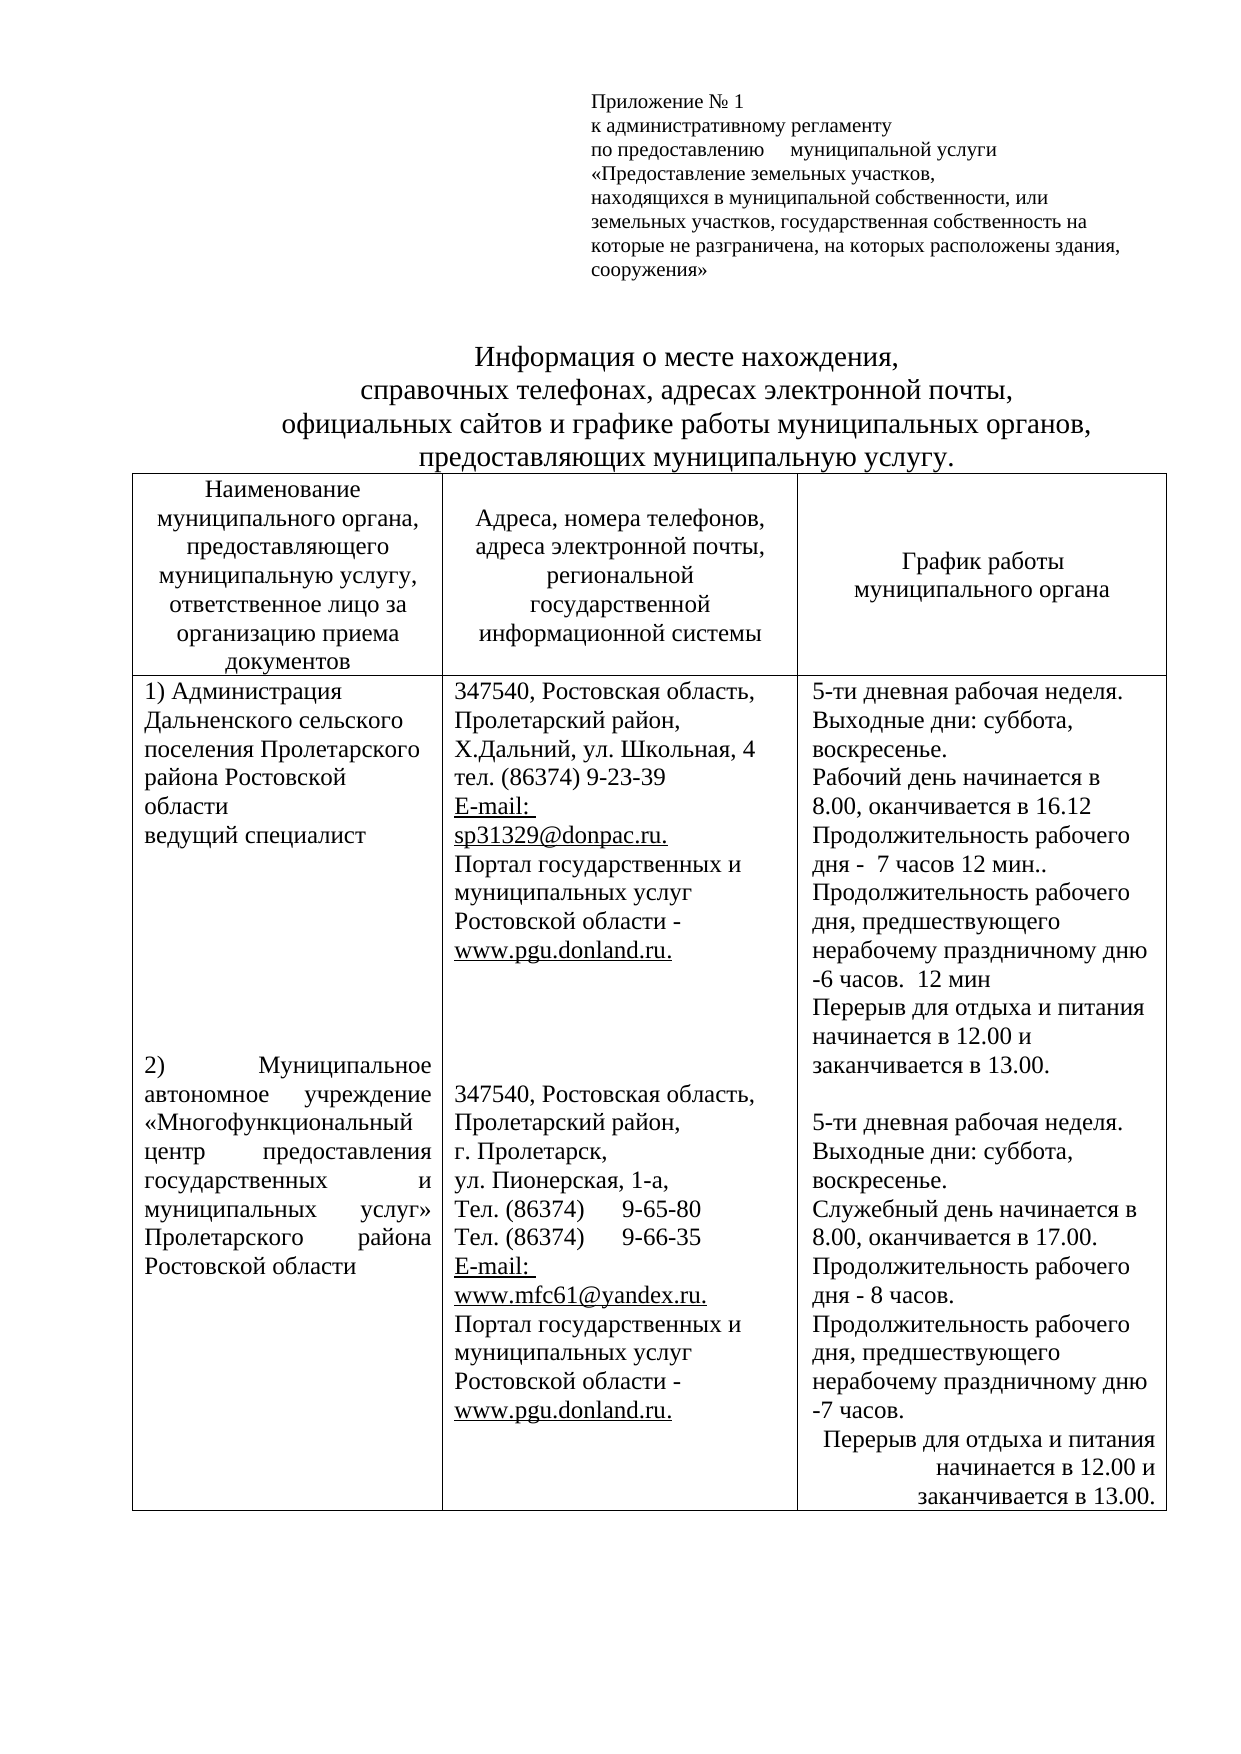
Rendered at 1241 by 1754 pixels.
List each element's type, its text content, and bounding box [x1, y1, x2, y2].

text по предоставлению муниципальной услуги [591, 137, 1152, 161]
table_cell 347540, Ростовская область, Пролетарский район, Х.Дальний, ул. Школьная, 4 тел. (86374) 9-23-39 E-mail: sp31329@donpac.ru. Портал государственных и муниципальных услуг Ростовской области - www.pgu.donland.ru. 347540, Ростовская область, Пролетарский район, г. Пролетарск, ул. Пионерская, 1-а, Тел. (86374) 9-65-80 Тел. (86374) 9-66-35 E-mail: www.mfc61@yandex.ru. Портал государственных и муниципальных услуг Ростовской области - www.pgu.donland.ru. [443, 676, 797, 1510]
text официальных сайтов и графике работы муниципальных органов, [148, 406, 1152, 439]
table_header Адреса, номера телефонов, адреса электронной почты, региональной государственной информационной системы [443, 474, 797, 675]
text Информация о месте нахождения, [148, 339, 1152, 372]
table_header Наименование муниципального органа, предоставляющего муниципальную услугу, ответственное лицо за организацию приема документов [133, 474, 442, 675]
text «Предоставление земельных участков, [591, 161, 1152, 185]
text справочных телефонах, адресах электронной почты, [148, 372, 1152, 406]
table_cell 1) Администрация Дальненского сельского поселения Пролетарского района Ростовской области ведущий специалист 2) Муниципальное автономное учреждение «Многофункциональный центр предоставления государственных и муниципальных услуг» Пролетарского района Ростовской области [133, 676, 442, 1510]
text предоставляющих муниципальную услугу. [148, 439, 1152, 473]
text находящихся в муниципальной собственности, или земельных участков, государственная собственность на которые не разграничена, на которых расположены здания, сооружения» [591, 185, 1152, 281]
table_cell 5-ти дневная рабочая неделя. Выходные дни: суббота, воскресенье. Рабочий день начинается в 8.00, оканчивается в 16.12 Продолжительность рабочего дня - 7 часов 12 мин.. Продолжительность рабочего дня, предшествующего нерабочему праздничному дню -6 часов. 12 мин Перерыв для отдыха и питания начинается в 12.00 и заканчивается в 13.00. 5-ти дневная рабочая неделя. Выходные дни: суббота, воскресенье. Служебный день начинается в 8.00, оканчивается в 17.00. Продолжительность рабочего дня - 8 часов. Продолжительность рабочего дня, предшествующего нерабочему праздничному дню -7 часов. Перерыв для отдыха и питания начинается в 12.00 и заканчивается в 13.00. [798, 676, 1166, 1510]
table_header График работы муниципального органа [798, 474, 1166, 675]
text к административному регламенту [591, 113, 1152, 137]
text Приложение № 1 [591, 89, 1152, 113]
